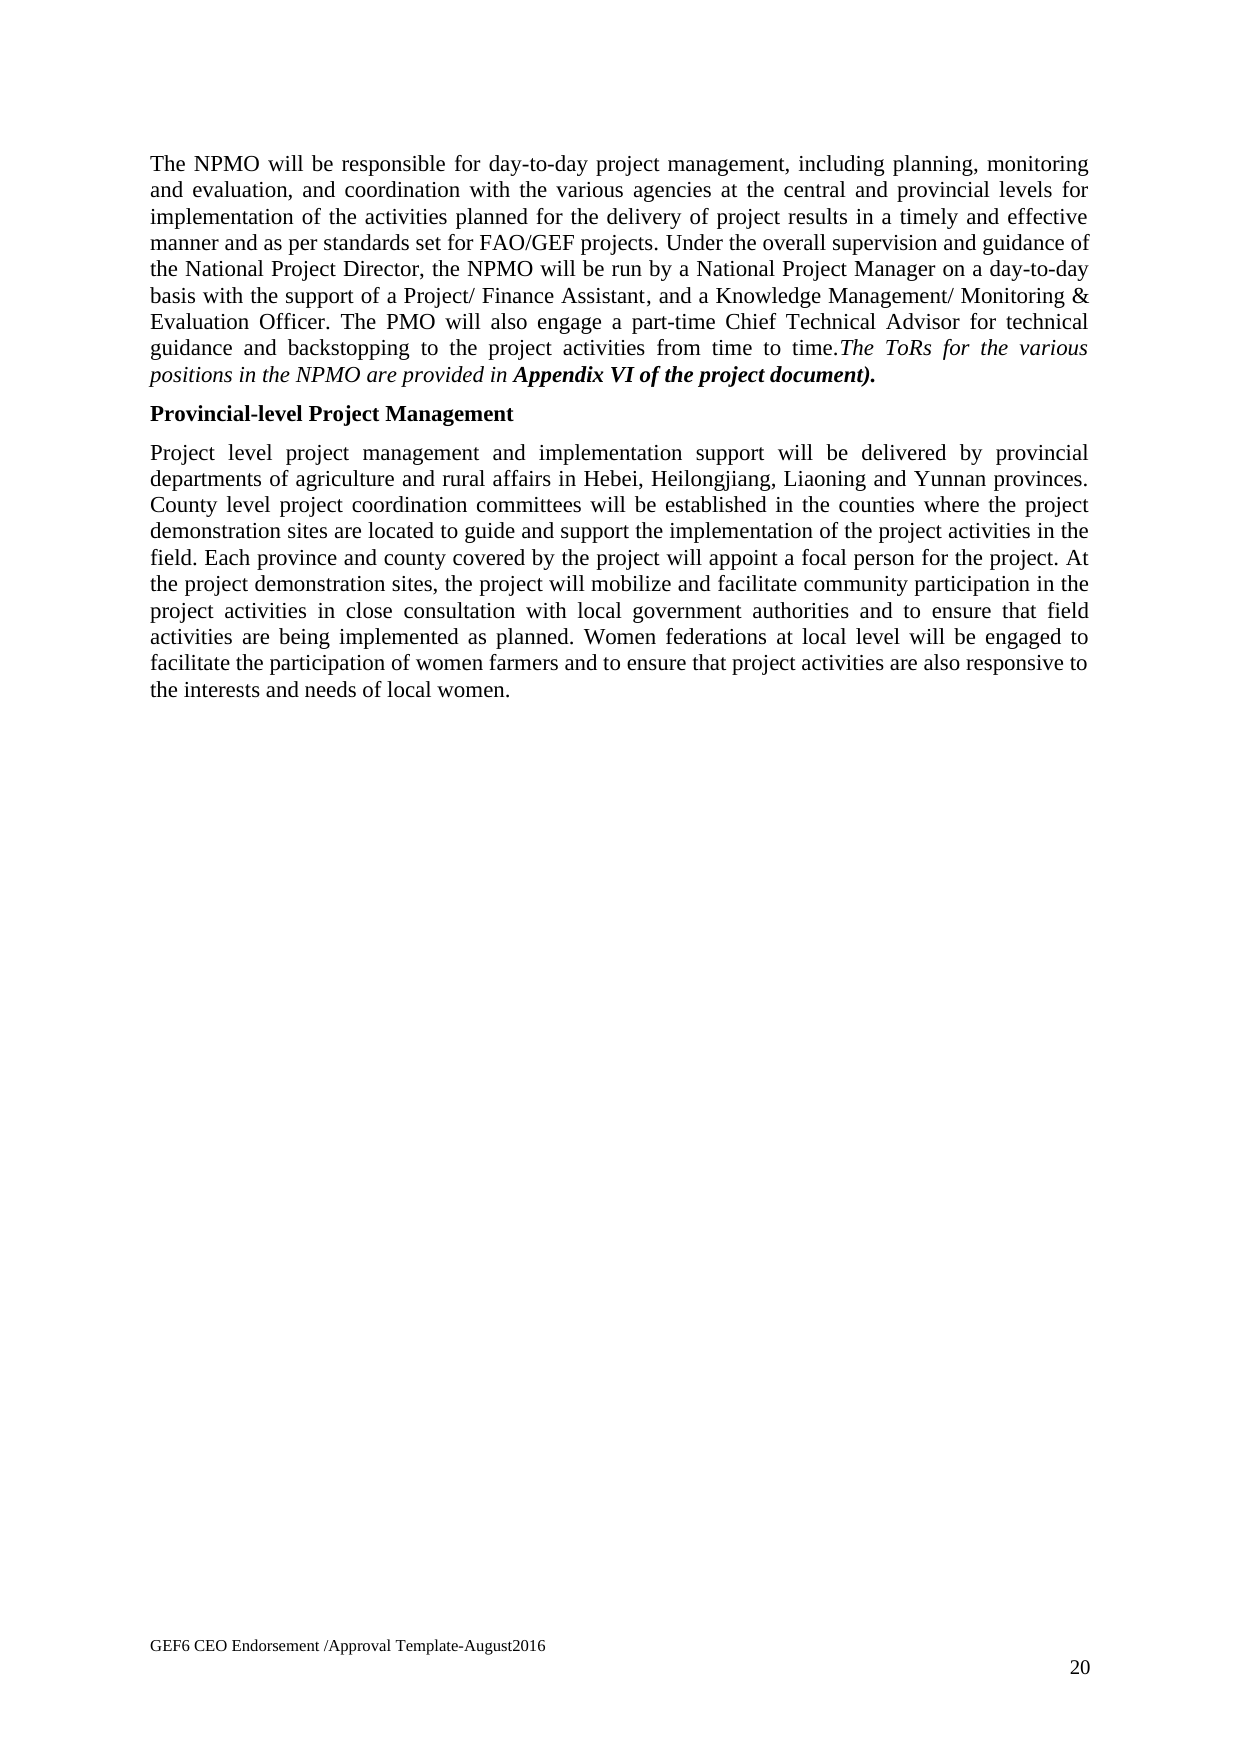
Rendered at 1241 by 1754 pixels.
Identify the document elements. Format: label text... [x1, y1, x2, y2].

text Project level project management and implementation support will be delivered by provincial departments of agriculture and rural affairs in Hebei, Heilongjiang, Liaoning and Yunnan provinces. County level project coordination committees will be established in the counties where the project demonstration sites are located to guide and support the implementation of the project activities in the field. Each province and county covered by the project will appoint a focal person for the project. At the project demonstration sites, the project will mobilize and facilitate community participation in the project activities in close consultation with local government authorities and to ensure that field activities are being implemented as planned. Women federations at local level will be engaged to facilitate the participation of women farmers and to ensure that project activities are also responsive to the interests and needs of local women. [150, 438, 1090, 702]
text The NPMO will be responsible for day-to-day project management, including planning, monitoring and evaluation, and coordination with the various agencies at the central and provincial levels for implementation of the activities planned for the delivery of project results in a timely and effective manner and as per standards set for FAO/GEF projects. Under the overall supervision and guidance of the National Project Director, the NPMO will be run by a National Project Manager on a day-to-day basis with the support of a Project/ Finance Assistant, and a Knowledge Management/ Monitoring & Evaluation Officer. The PMO will also engage a part-time Chief Technical Advisor for technical guidance and backstopping to the project activities from time to time.The ToRs for the various positions in the NPMO are provided in Appendix VI of the project document). [150, 150, 1090, 387]
text Provincial-level Project Management [150, 400, 1090, 426]
